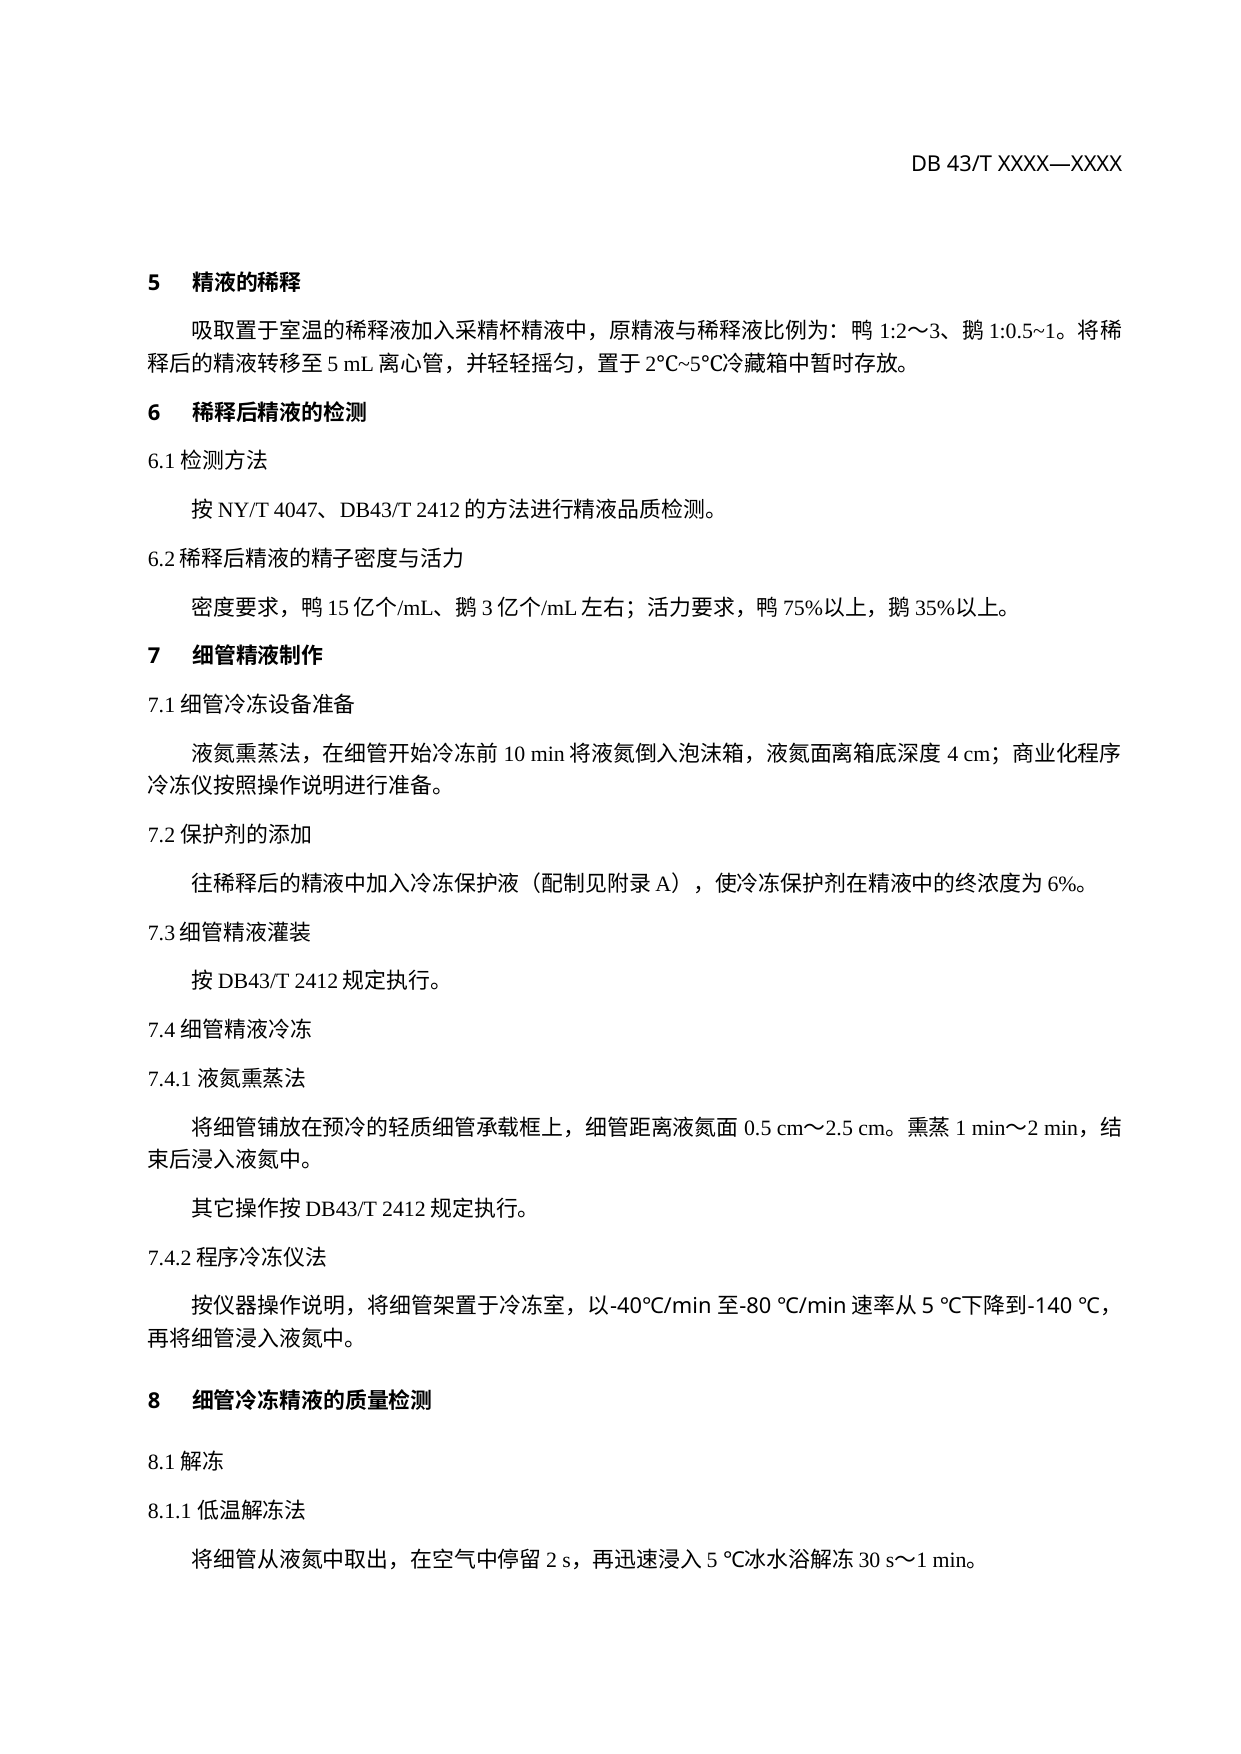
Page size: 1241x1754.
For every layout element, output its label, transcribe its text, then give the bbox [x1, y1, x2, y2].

text 按仪器操作说明，将细管架置于冷冻室，以-40℃/min 至-80 ℃/min速率从5 ℃下降到-140 ℃，再将细管浸入液氮中。 [148, 1288, 1122, 1353]
text 6.1 检测方法 [148, 443, 1122, 476]
text 按NY/T 4047、DB43/T 2412的方法进行精液品质检测。 [148, 492, 1122, 524]
text 按DB43/T 2412规定执行。 [148, 963, 1122, 996]
subtitle 精液的稀释 [148, 264, 1122, 297]
subtitle 细管精液制作 [148, 638, 1122, 671]
subtitle 稀释后精液的检测 [148, 394, 1122, 427]
text 8.1.1 低温解冻法 [148, 1493, 1122, 1525]
text 8.1 解冻 [148, 1444, 1122, 1476]
text 6.2稀释后精液的精子密度与活力 [148, 541, 1122, 573]
text 7.4.2程序冷冻仪法 [148, 1239, 1122, 1272]
text 往稀释后的精液中加入冷冻保护液（配制见附录A），使冷冻保护剂在精液中的终浓度为6%。 [148, 866, 1122, 898]
subtitle 细管冷冻精液的质量检测 [148, 1382, 1122, 1415]
text 7.1 细管冷冻设备准备 [148, 687, 1122, 719]
text 7.4 细管精液冷冻 [148, 1012, 1122, 1044]
text 吸取置于室温的稀释液加入采精杯精液中，原精液与稀释液比例为：鸭1:2～3、鹅1:0.5~1。将稀释后的精液转移至5 mL离心管，并轻轻摇匀，置于2℃~5℃冷藏箱中暂时存放。 [148, 313, 1122, 378]
list 7.2 保护剂的添加 [148, 817, 1122, 849]
text 液氮熏蒸法，在细管开始冷冻前10 min将液氮倒入泡沫箱，液氮面离箱底深度4 cm；商业化程序冷冻仪按照操作说明进行准备。 [148, 736, 1122, 801]
text 将细管从液氮中取出，在空气中停留2 s，再迅速浸入5 ℃冰水浴解冻30 s～1 min。 [148, 1541, 1122, 1574]
text 将细管铺放在预冷的轻质细管承载框上，细管距离液氮面0.5 cm～2.5 cm。熏蒸1 min～2 min，结束后浸入液氮中。 [148, 1109, 1122, 1174]
list 7.3细管精液灌装 [148, 914, 1122, 947]
text 其它操作按DB43/T 2412规定执行。 [148, 1191, 1122, 1223]
text 密度要求，鸭15亿个/mL、鹅3亿个/mL左右；活力要求，鸭75%以上，鹅35%以上。 [148, 589, 1122, 622]
text 7.4.1 液氮熏蒸法 [148, 1061, 1122, 1093]
